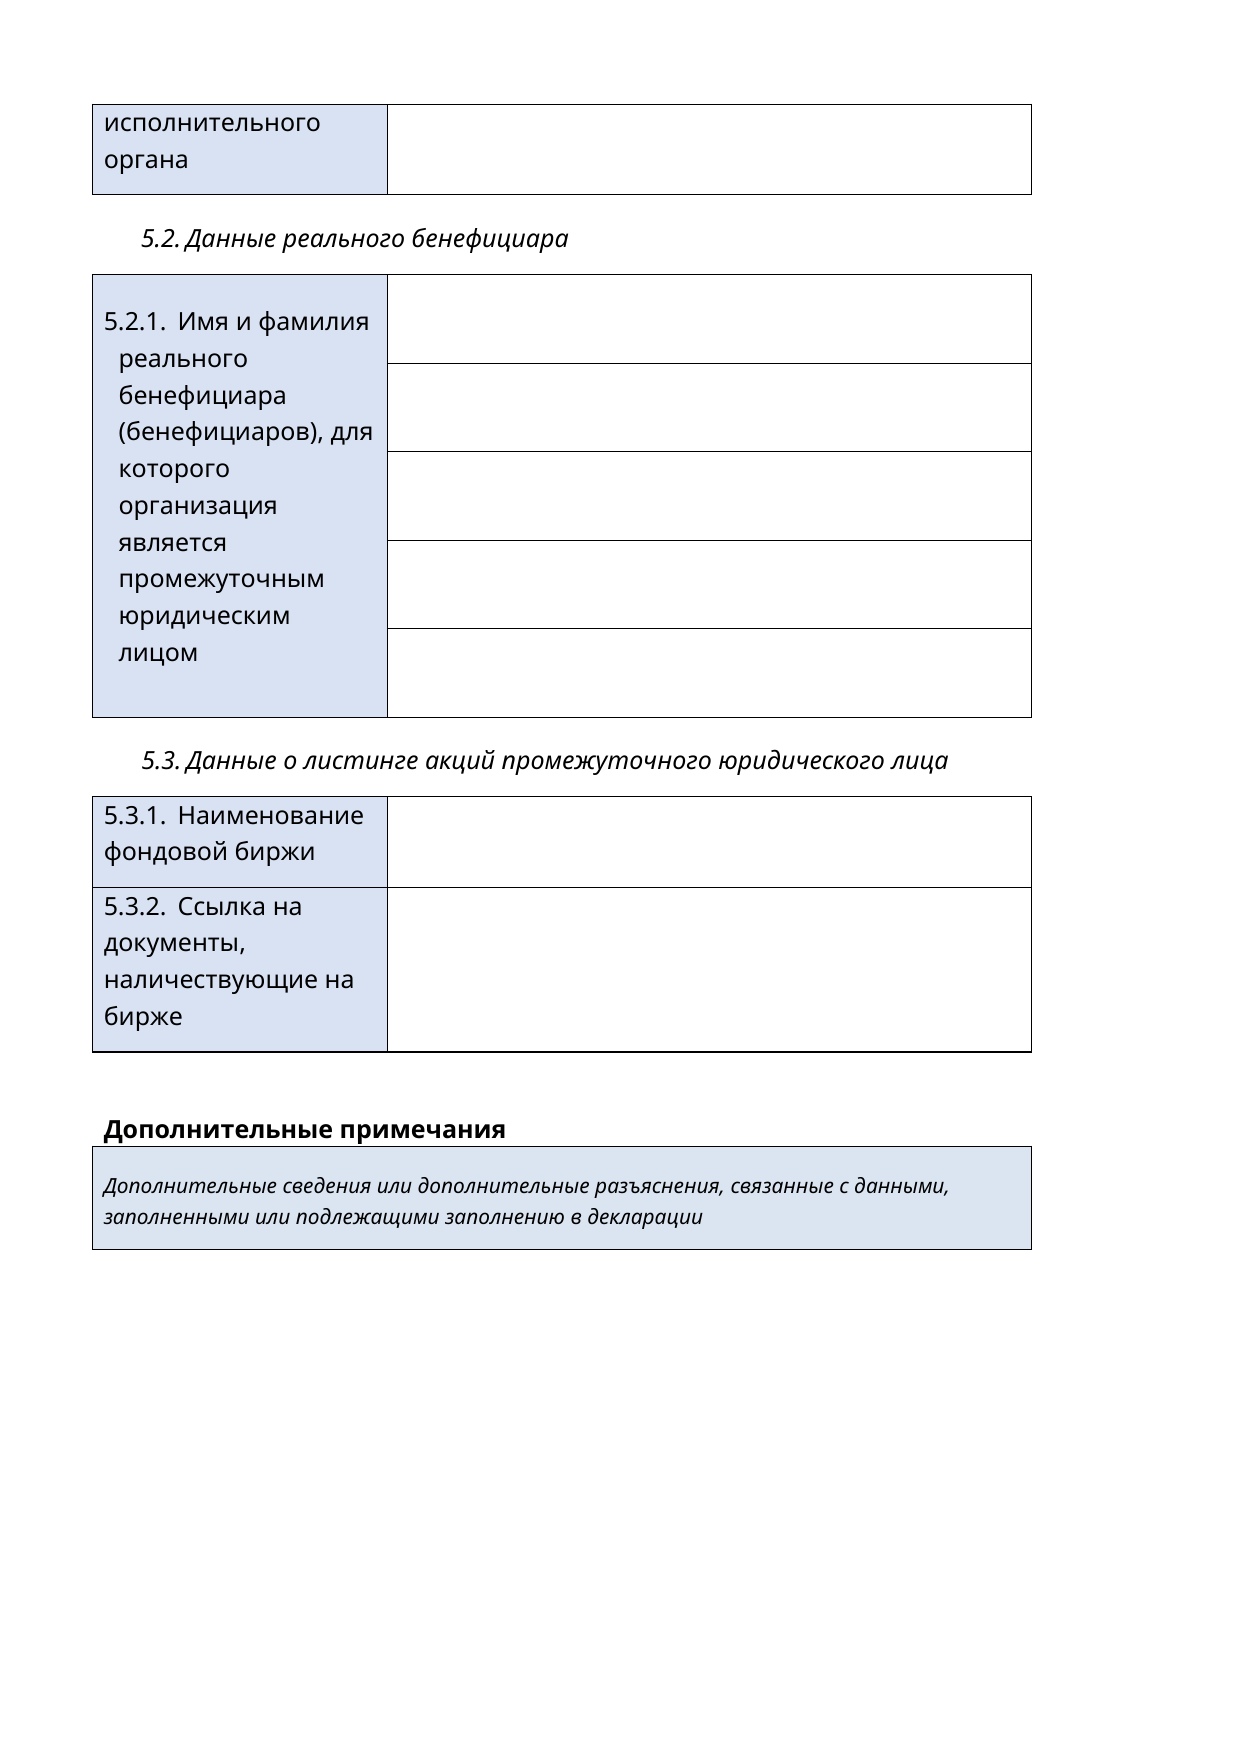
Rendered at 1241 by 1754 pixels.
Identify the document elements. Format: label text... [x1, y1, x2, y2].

table_header Имя и фамилия реального бенефициара (бенефициаров), для которого организация является промежуточным юридическим лицом [93, 275, 387, 717]
table_header Дополнительные сведения или дополнительные разъяснения, связанные с данными, заполненными или подлежащими заполнению в декларации [93, 1147, 1031, 1249]
table_cell [388, 364, 1031, 451]
table_cell [388, 452, 1031, 540]
table_cell [388, 541, 1031, 628]
table_header [388, 275, 1031, 363]
table_cell [388, 629, 1031, 717]
table_header Наименование фондовой биржи [93, 797, 387, 887]
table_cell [93, 105, 387, 194]
table_cell [388, 105, 1031, 194]
table_cell Ссылка на документы, наличествующие на бирже [93, 888, 387, 1051]
table_header [388, 797, 1031, 887]
list Данные реального бенефициара [141, 220, 1152, 254]
list Данные о листинге акций промежуточного юридического лица [141, 743, 1152, 777]
text Дополнительные примечания [103, 1112, 1152, 1146]
table_cell [388, 888, 1031, 1051]
